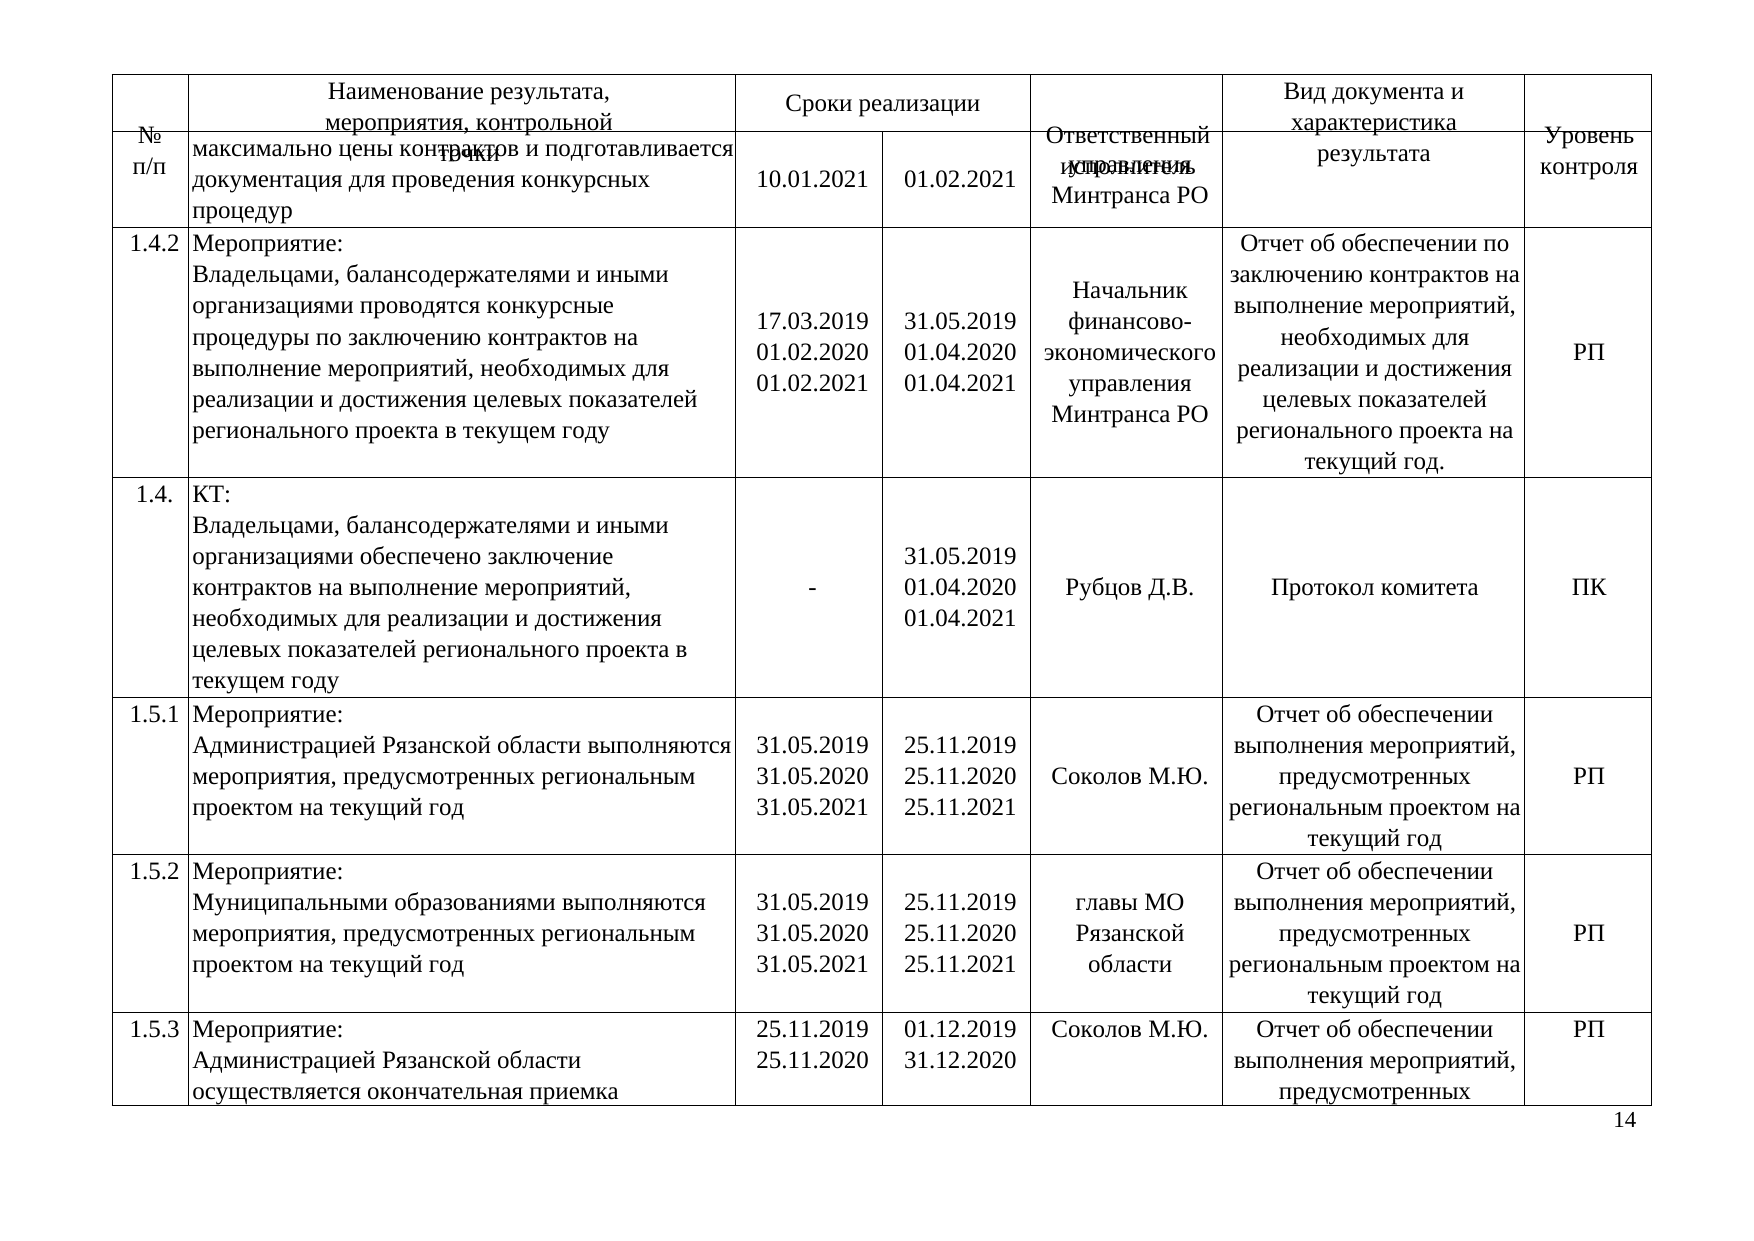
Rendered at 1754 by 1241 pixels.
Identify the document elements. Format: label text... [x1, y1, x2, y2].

table_header Сроки реализации [736, 75, 1030, 131]
table_cell Мероприятие: Администрацией Рязанской области осуществляется окончательная приемка выполненных соответствующих работ [189, 1013, 735, 1104]
table_cell РП [1525, 132, 1651, 227]
table_cell Соколов М.Ю. [1031, 698, 1222, 854]
table_cell 25.11.2019 25.11.2020 25.11.2021 [883, 855, 1030, 1012]
table_cell 31.05.2019 31.05.2020 31.05.2021 [736, 855, 882, 1012]
table_header Вид документа и характеристика результата [1223, 75, 1524, 131]
table_header Ответственный исполнитель [1031, 75, 1222, 131]
table_cell КТ: Владельцами, балансодержателями и иными организациями обеспечено заключение контрактов на выполнение мероприятий, необходимых для реализации и достижения целевых показателей регионального проекта в текущем году [189, 478, 735, 697]
table_cell 17.03.2019 01.02.2020 01.02.2021 [736, 228, 882, 477]
table_header Наименование результата, мероприятия, контрольной точки [189, 75, 735, 131]
table_cell Отчет об обеспечении по заключению контрактов на выполнение мероприятий, необходимых для реализации и достижения целевых показателей регионального проекта на текущий год. [1223, 228, 1524, 477]
table_cell 31.05.2019 31.05.2020 31.05.2021 [736, 698, 882, 854]
table_cell 25.11.2019 25.11.2020 25.11.2021 [883, 698, 1030, 854]
table_cell 1.4.2 [113, 228, 188, 477]
table_cell Протокол комитета [1223, 478, 1524, 697]
table_cell 31.05.2019 01.04.2020 01.04.2021 [883, 228, 1030, 477]
table_cell 1.5.1 [113, 698, 188, 854]
table_cell Мероприятие: Муниципальными образованиями выполняются мероприятия, предусмотренных региональным проектом на текущий год [189, 855, 735, 1012]
table_cell Отчет об обеспечении выполнения мероприятий, предусмотренных региональным проектом на текущий год [1223, 698, 1524, 854]
table_cell 25.11.2019 25.11.2020 25.11.2021 [736, 1013, 882, 1104]
table_cell 01.12.2019 31.12.2020 31.12.2021 [883, 1013, 1030, 1104]
table_cell Отчет об обеспечении выполнения мероприятий, предусмотренных региональным проектом на текущий год [1223, 855, 1524, 1012]
table_cell 1.4.1 [113, 132, 188, 227]
table_cell Рубцов Д.В. [1031, 478, 1222, 697]
table_cell 1.4. [113, 478, 188, 697]
table_cell РП [1525, 855, 1651, 1012]
table_cell ПК [1525, 478, 1651, 697]
table_cell главы МО Рязанской области [1031, 855, 1222, 1012]
table_cell 01.02.2019 10.01.2020 10.01.2021 [736, 132, 882, 227]
table_cell Начальник финансово-экономического управления Минтранса РО [1031, 228, 1222, 477]
table_cell РП [1525, 228, 1651, 477]
table_cell Начальник финансово-экономического управления Минтранса РО [1031, 132, 1222, 227]
table_cell Мероприятие: Администрацией Рязанской области выполняются мероприятия, предусмотренных региональным проектом на текущий год [189, 698, 735, 854]
table_cell 17.03.2019 01.02.2020 01.02.2021 [883, 132, 1030, 227]
table_cell 31.05.2019 01.04.2020 01.04.2021 [883, 478, 1030, 697]
table_cell Аукционная (конкурсная) документация [1223, 132, 1524, 227]
table_cell Соколов М.Ю. [1031, 1013, 1222, 1104]
table_header Уровень контроля [1525, 75, 1651, 131]
table_cell 1.5.2 [113, 855, 188, 1012]
table_cell РП [1525, 698, 1651, 854]
table_cell Мероприятие: Владельцами, балансодержателями и иными организациями проводятся конкурсные процедуры по заключению контрактов на выполнение мероприятий, необходимых для реализации и достижения целевых показателей регионального проекта в текущем году [189, 228, 735, 477]
table_cell РП [1525, 1013, 1651, 1104]
table_cell - [736, 478, 882, 697]
table_cell 1.5.3 [113, 1013, 188, 1104]
table_header № п/п [113, 75, 188, 131]
